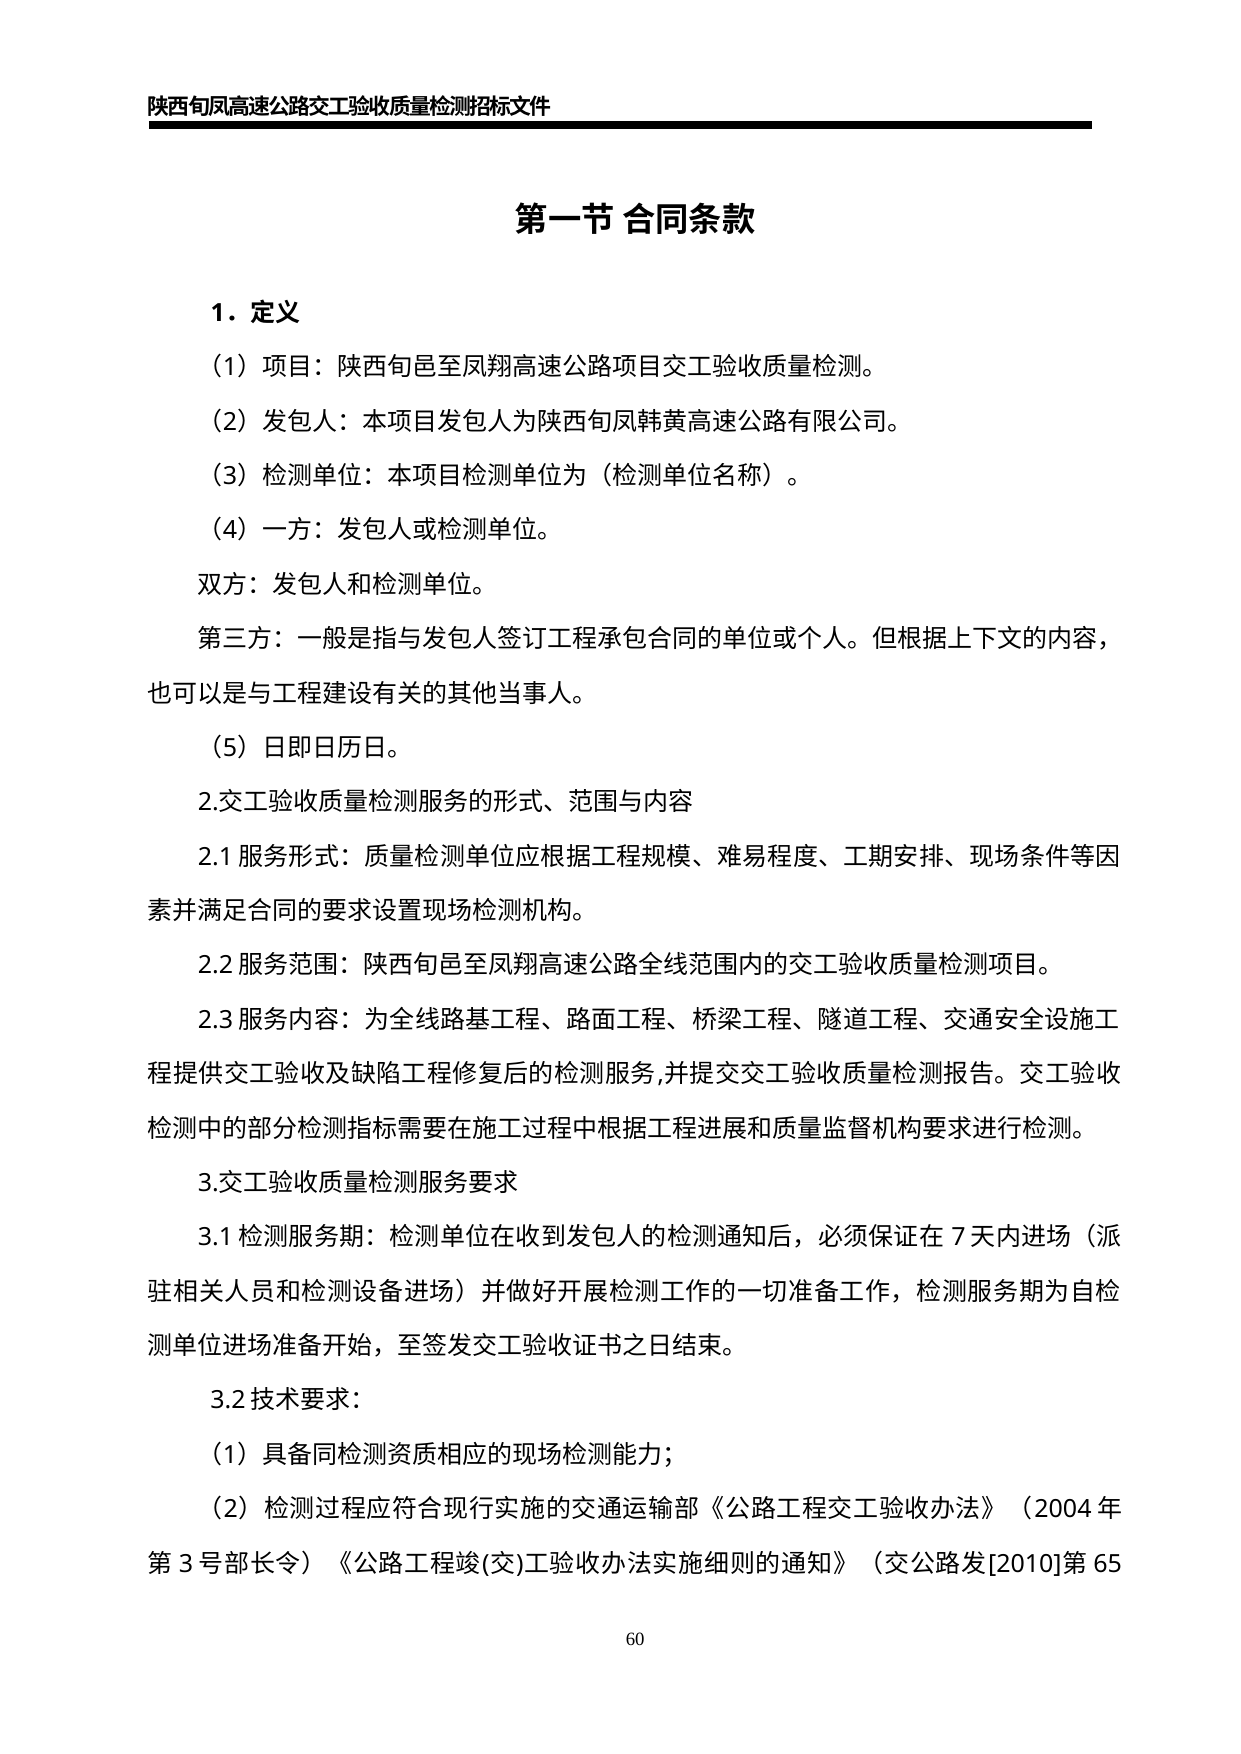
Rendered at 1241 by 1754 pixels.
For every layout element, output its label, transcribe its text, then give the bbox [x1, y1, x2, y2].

text 2.1服务形式：质量检测单位应根据工程规模、难易程度、工期安排、现场条件等因素并满足合同的要求设置现场检测机构。 [148, 836, 1122, 927]
text 2.交工验收质量检测服务的形式、范围与内容 [148, 782, 1122, 818]
text 双方：发包人和检测单位。 [148, 564, 1122, 601]
text 2.3服务内容：为全线路基工程、路面工程、桥梁工程、隧道工程、交通安全设施工程提供交工验收及缺陷工程修复后的检测服务,并提交交工验收质量检测报告。交工验收检测中的部分检测指标需要在施工过程中根据工程进展和质量监督机构要求进行检测。 [148, 999, 1122, 1144]
text （1）具备同检测资质相应的现场检测能力； [148, 1434, 1122, 1471]
text （4）一方：发包人或检测单位。 [148, 510, 1122, 546]
text 3.2技术要求： [148, 1380, 1122, 1416]
text 第一节 合同条款 [148, 193, 1122, 241]
text 也可以是与工程建设有关的其他当事人。 [148, 673, 1122, 709]
text 3.交工验收质量检测服务要求 [148, 1162, 1122, 1199]
text （5）日即日历日。 [148, 727, 1122, 764]
text （2）发包人：本项目发包人为陕西旬凤韩黄高速公路有限公司。 [148, 401, 1122, 437]
text （3）检测单位：本项目检测单位为（检测单位名称）。 [148, 456, 1122, 492]
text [148, 1489, 1122, 1579]
text 3.1检测服务期：检测单位在收到发包人的检测通知后，必须保证在7天内进场（派驻相关人员和检测设备进场）并做好开展检测工作的一切准备工作，检测服务期为自检测单位进场准备开始，至签发交工验收证书之日结束。 [148, 1217, 1122, 1362]
text （1）项目：陕西旬邑至凤翔高速公路项目交工验收质量检测。 [148, 347, 1122, 383]
text 1．定义 [148, 292, 1122, 329]
text 第三方：一般是指与发包人签订工程承包合同的单位或个人。但根据上下文的内容， [148, 619, 1122, 655]
text 2.2服务范围：陕西旬邑至凤翔高速公路全线范围内的交工验收质量检测项目。 [148, 945, 1122, 981]
